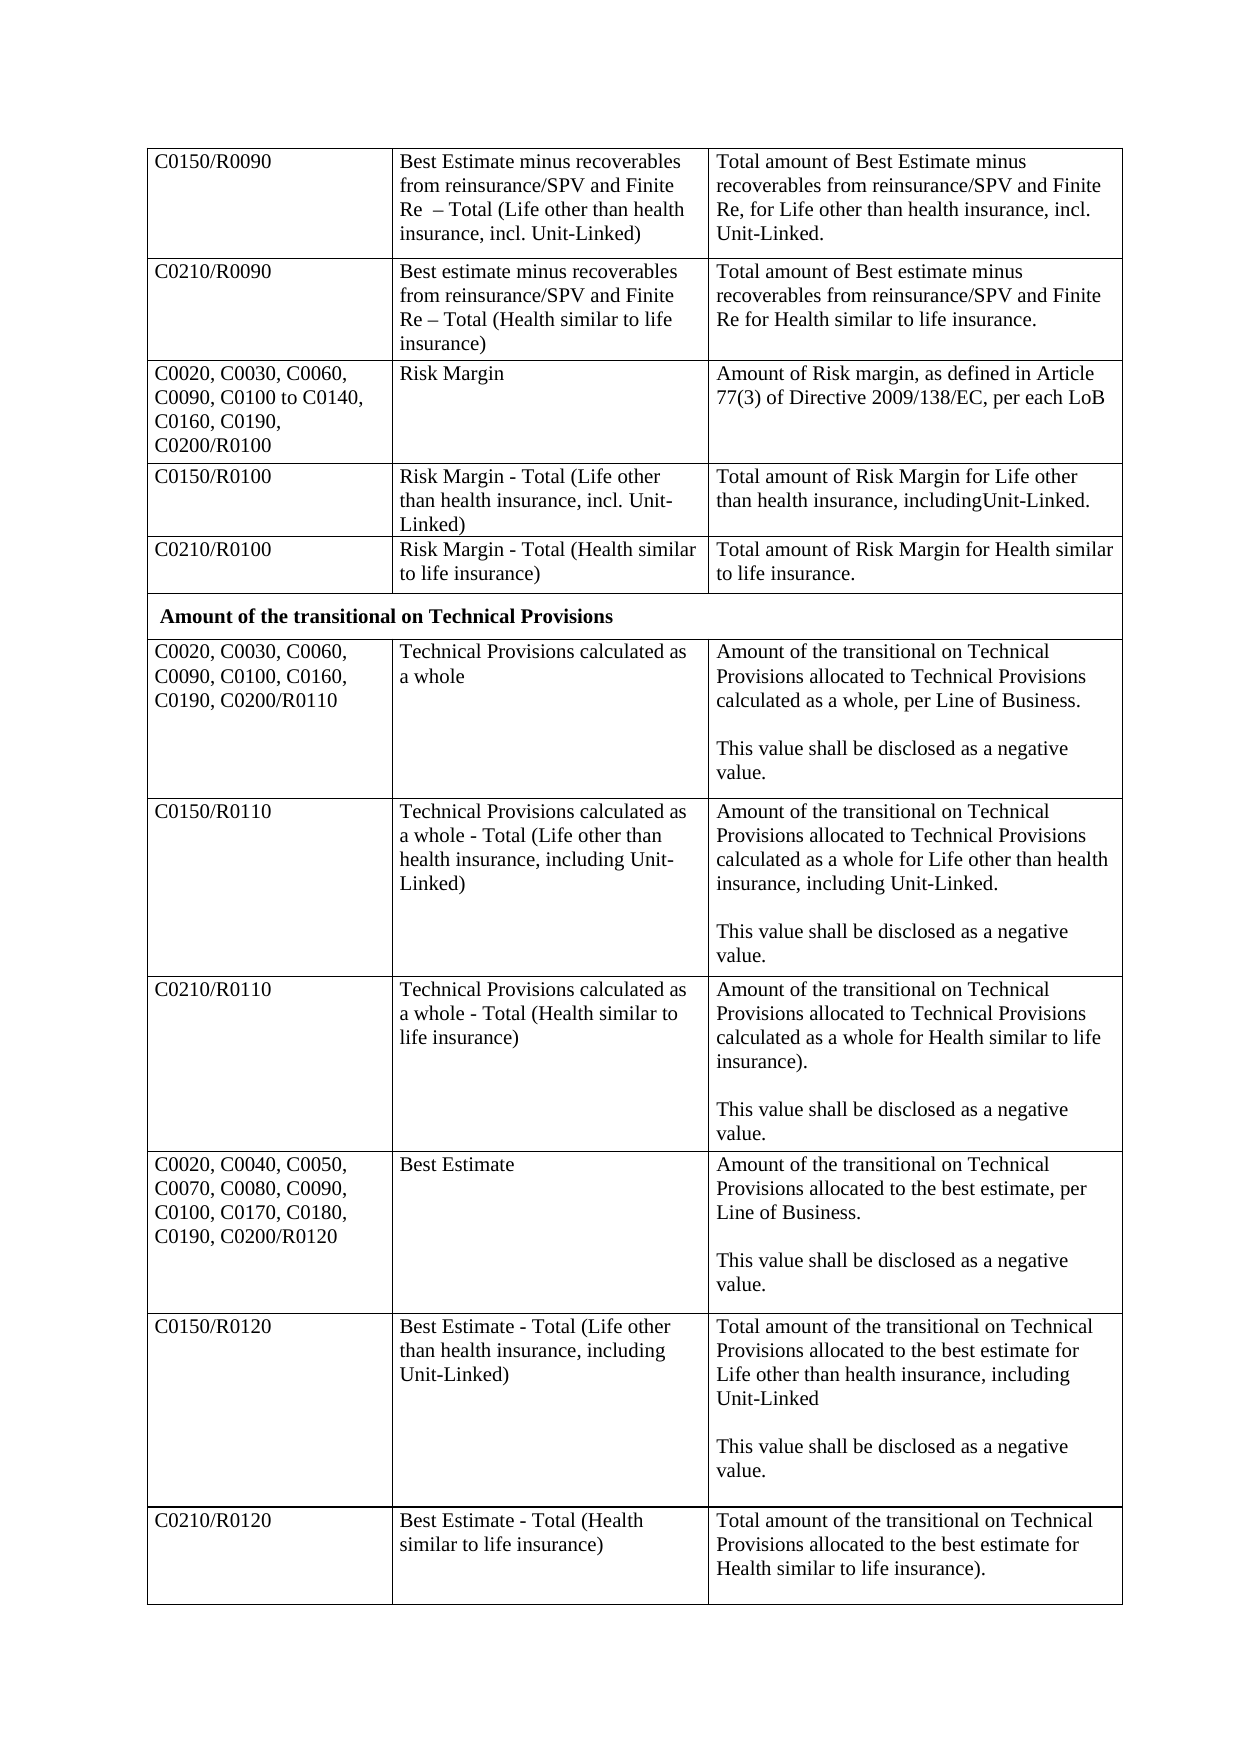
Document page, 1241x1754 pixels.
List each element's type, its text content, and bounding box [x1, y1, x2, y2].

table_cell Total amount of the transitional on Technical Provisions allocated to the best estimate for Life other than health insurance, including Unit-Linked This value shall be disclosed as a negative value. [709, 1314, 1122, 1506]
table_cell Best estimate minus recoverables from reinsurance/SPV and Finite Re – Total (Health similar to life insurance) [393, 259, 708, 360]
table_cell Best Estimate [393, 1152, 708, 1313]
table_cell C0210/R0110 [148, 977, 392, 1151]
table_cell C0020, C0030, C0060, C0090, C0100, C0160, C0190, C0200/R0110 [148, 640, 392, 798]
table_cell Technical Provisions calculated as a whole - Total (Health similar to life insurance) [393, 977, 708, 1151]
table_cell C0150/R0100 [148, 464, 392, 536]
table_cell C0210/R0120 [148, 1508, 392, 1604]
table_cell C0210/R0090 [148, 259, 392, 360]
table_cell C0150/R0110 [148, 799, 392, 976]
table_cell Total amount of Risk Margin for Life other than health insurance, includingUnit-Linked. [709, 464, 1122, 536]
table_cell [709, 1508, 1122, 1604]
table_cell Risk Margin [393, 361, 708, 462]
table_cell Risk Margin - Total (Health similar to life insurance) [393, 537, 708, 593]
table_cell C0150/R0120 [148, 1314, 392, 1506]
table_cell Amount of Risk margin, as defined in Article 77(3) of Directive 2009/138/EC, per each LoB [709, 361, 1122, 462]
table_cell C0020, C0030, C0060, C0090, C0100 to C0140, C0160, C0190, C0200/R0100 [148, 361, 392, 462]
table_cell C0210/R0100 [148, 537, 392, 593]
table_cell Technical Provisions calculated as a whole - Total (Life other than health insurance, including Unit-Linked) [393, 799, 708, 976]
table_cell Amount of the transitional on Technical Provisions allocated to Technical Provisions calculated as a whole for Life other than health insurance, including Unit-Linked. This value shall be disclosed as a negative value. [709, 799, 1122, 976]
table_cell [393, 1508, 708, 1604]
table_cell Technical Provisions calculated as a whole [393, 640, 708, 798]
table_cell Best Estimate - Total (Life other than health insurance, including Unit-Linked) [393, 1314, 708, 1506]
table_cell Amount of the transitional on Technical Provisions [148, 594, 1122, 638]
table_cell Risk Margin - Total (Life other than health insurance, incl. Unit-Linked) [393, 464, 708, 536]
table_cell Total amount of Best estimate minus recoverables from reinsurance/SPV and Finite Re for Health similar to life insurance. [709, 259, 1122, 360]
table_cell Best Estimate minus recoverables from reinsurance/SPV and Finite Re – Total (Life other than health insurance, incl. Unit-Linked) [393, 149, 708, 257]
table_cell Amount of the transitional on Technical Provisions allocated to Technical Provisions calculated as a whole for Health similar to life insurance). This value shall be disclosed as a negative value. [709, 977, 1122, 1151]
table_cell Amount of the transitional on Technical Provisions allocated to Technical Provisions calculated as a whole, per Line of Business. This value shall be disclosed as a negative value. [709, 640, 1122, 798]
table_cell C0020, C0040, C0050, C0070, C0080, C0090, C0100, C0170, C0180, C0190, C0200/R0120 [148, 1152, 392, 1313]
table_cell C0150/R0090 [148, 149, 392, 257]
table_cell Amount of the transitional on Technical Provisions allocated to the best estimate, per Line of Business. This value shall be disclosed as a negative value. [709, 1152, 1122, 1313]
table_cell Total amount of Risk Margin for Health similar to life insurance. [709, 537, 1122, 593]
table_cell Total amount of Best Estimate minus recoverables from reinsurance/SPV and Finite Re, for Life other than health insurance, incl. Unit-Linked. [709, 149, 1122, 257]
